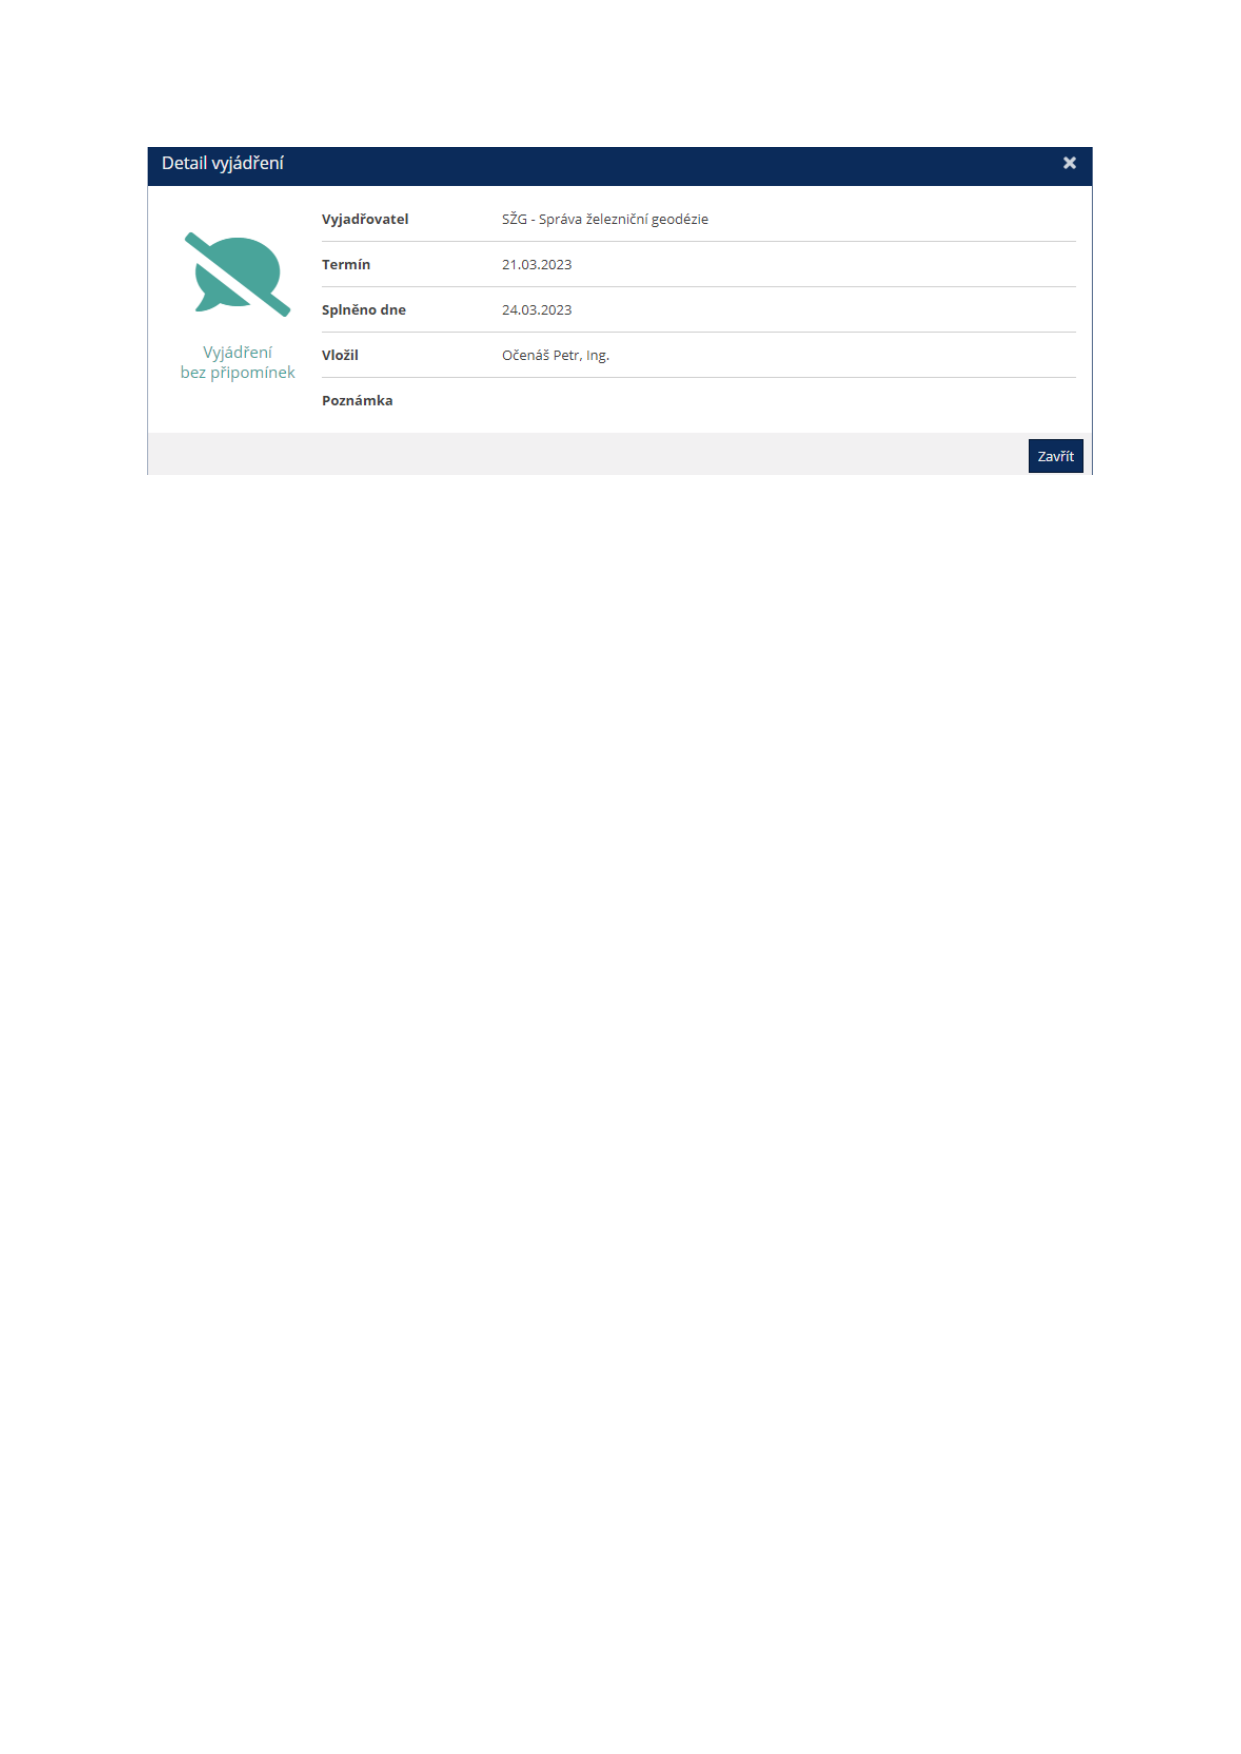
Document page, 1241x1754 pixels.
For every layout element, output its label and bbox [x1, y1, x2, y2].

picture [147, 147, 1093, 475]
